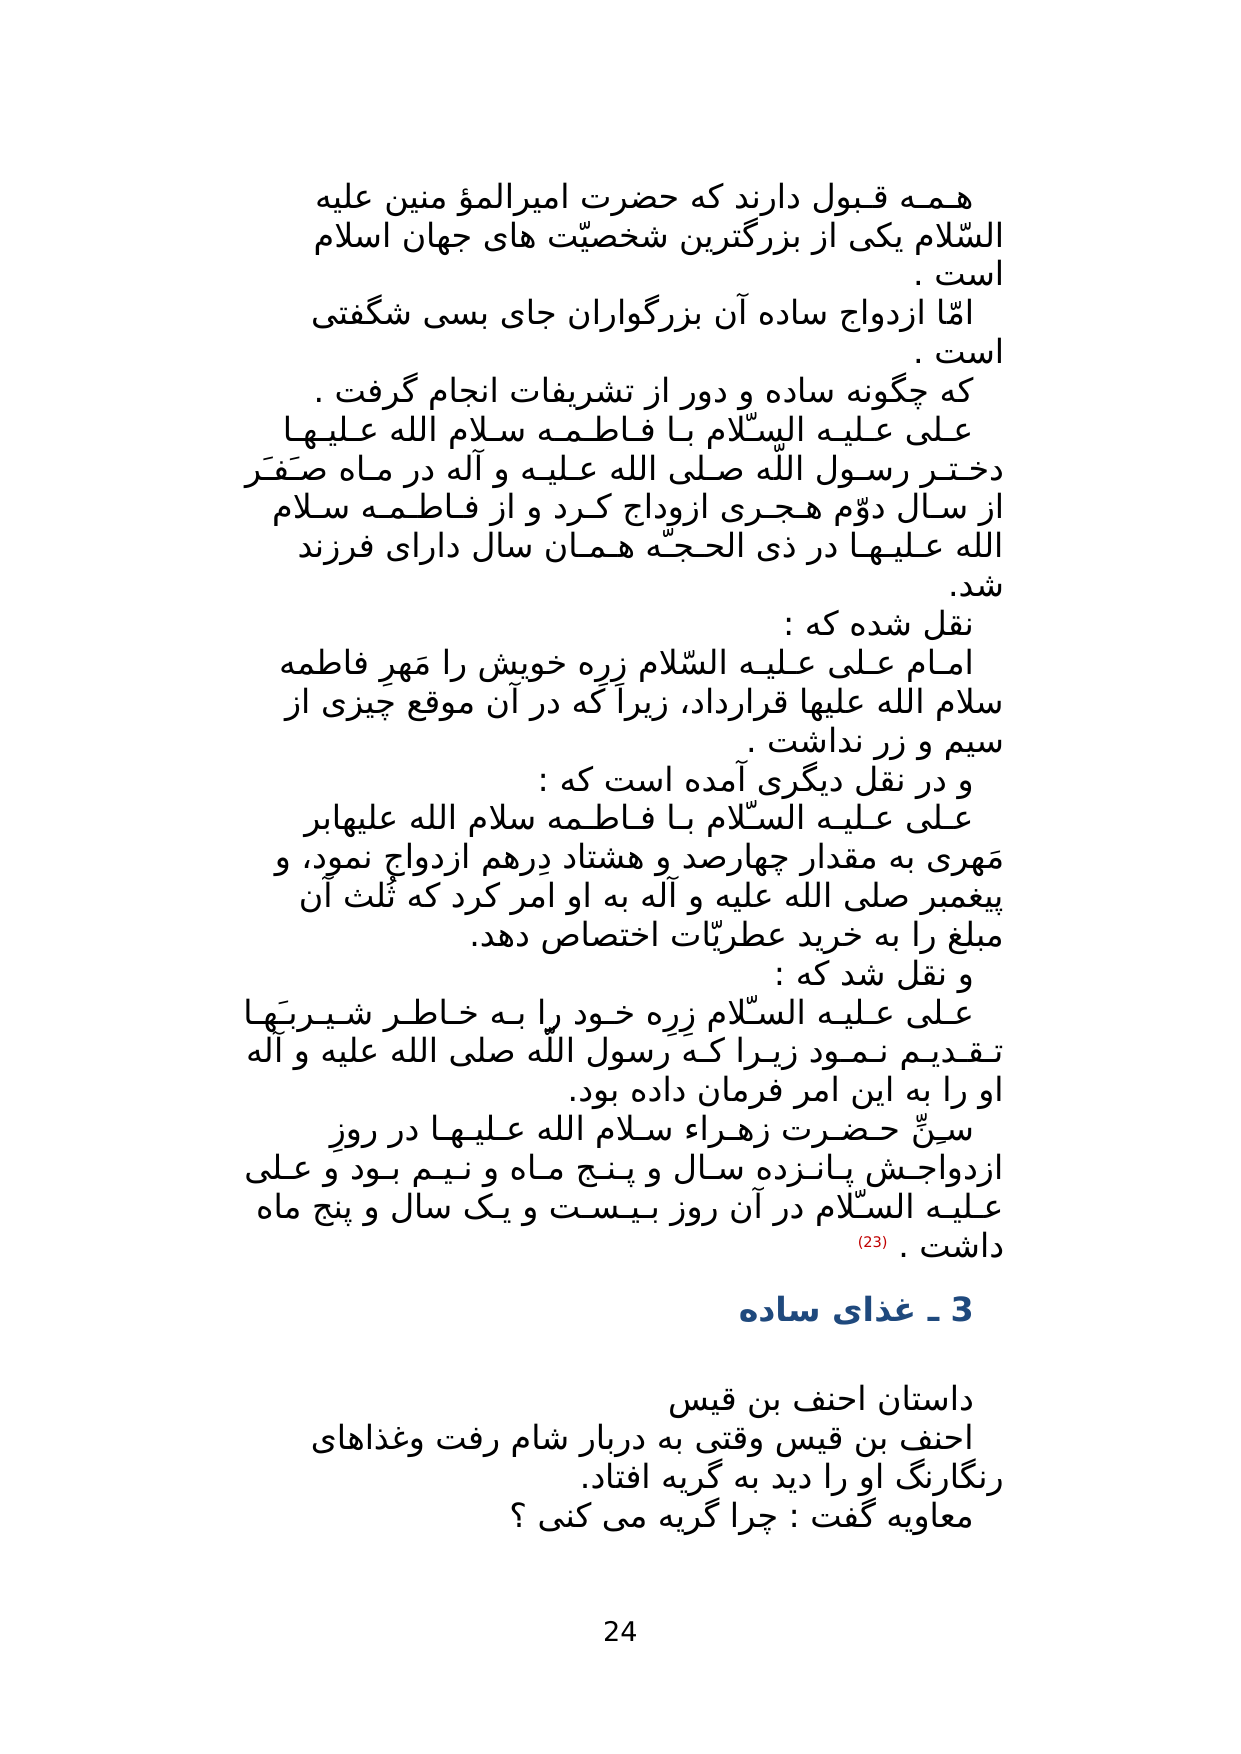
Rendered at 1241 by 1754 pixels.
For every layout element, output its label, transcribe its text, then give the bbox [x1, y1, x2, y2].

text سـِنِّ حـضـرت زهـراء سـلام الله عـلیـهـا در روزِ ازدواجـش پـانـزده سـال و پـنـج مـاه و نـیـم بـود و عـلی عـلیـه السـّلام در آن روز بـیـسـت و یـک سال و پنج ماه داشت . (23) [236, 1110, 1004, 1265]
text داستان احنف بن قیس [236, 1380, 1004, 1419]
text امّا ازدواج ساده آن بزرگواران جای بسی شگفتی است . [236, 294, 1004, 371]
text عـلی عـلیـه السـّلام زِرِه خـود را بـه خـاطـر شـیـربـَهـا تـقـدیـم نـمـود زیـرا کـه رسول اللّه صلی الله علیه و آله او را به این امر فرمان داده بود. [236, 993, 1004, 1110]
subtitle 3 ـ غذای ساده [236, 1290, 1004, 1329]
text احنف بن قیس وقتی به دربار شام رفت وغذاهای رنگارنگ او را دید به گریه افتاد. [236, 1419, 1004, 1496]
text معاویه گفت : چرا گریه می کنی ؟ [236, 1496, 1004, 1535]
text هـمـه قـبول دارند که حضرت امیرالمؤ منین علیه السّلام یکی از بزرگترین شخصیّت های جهان اسلام است . [236, 177, 1004, 294]
text که چگونه ساده و دور از تشریفات انجام گرفت . [236, 371, 1004, 410]
text و نقل شد که : [236, 954, 1004, 993]
text نقل شده که : [236, 604, 1004, 643]
text عـلی عـلیـه السـّلام بـا فـاطـمه سلام الله علیهابر مَهری به مقدار چهارصد و هشتاد دِرهم ازدواج نمود، و پیغمبر صلی الله علیه و آله به او امر کرد که ثُلث آن مبلغ را به خرید عطریّات اختصاص دهد. [236, 799, 1004, 954]
text و در نقل دیگری آمده است که : [236, 760, 1004, 799]
text عـلی عـلیـه السـّلام بـا فـاطـمـه سـلام الله عـلیـهـا دخـتـر رسـول اللّه صـلی الله عـلیـه و آله در مـاه صـَفـَر از سـال دوّم هـجـری ازوداج کـرد و از فـاطـمـه سـلام الله عـلیـهـا در ذی الحـجـّه هـمـان سال دارای فرزند شد. [236, 410, 1004, 604]
text امـام عـلی عـلیـه السّلام زِرِه خویش را مَهرِ فاطمه سلام الله علیها قرارداد، زیرا که در آن موقع چیزی از سیم و زر نداشت . [236, 643, 1004, 760]
